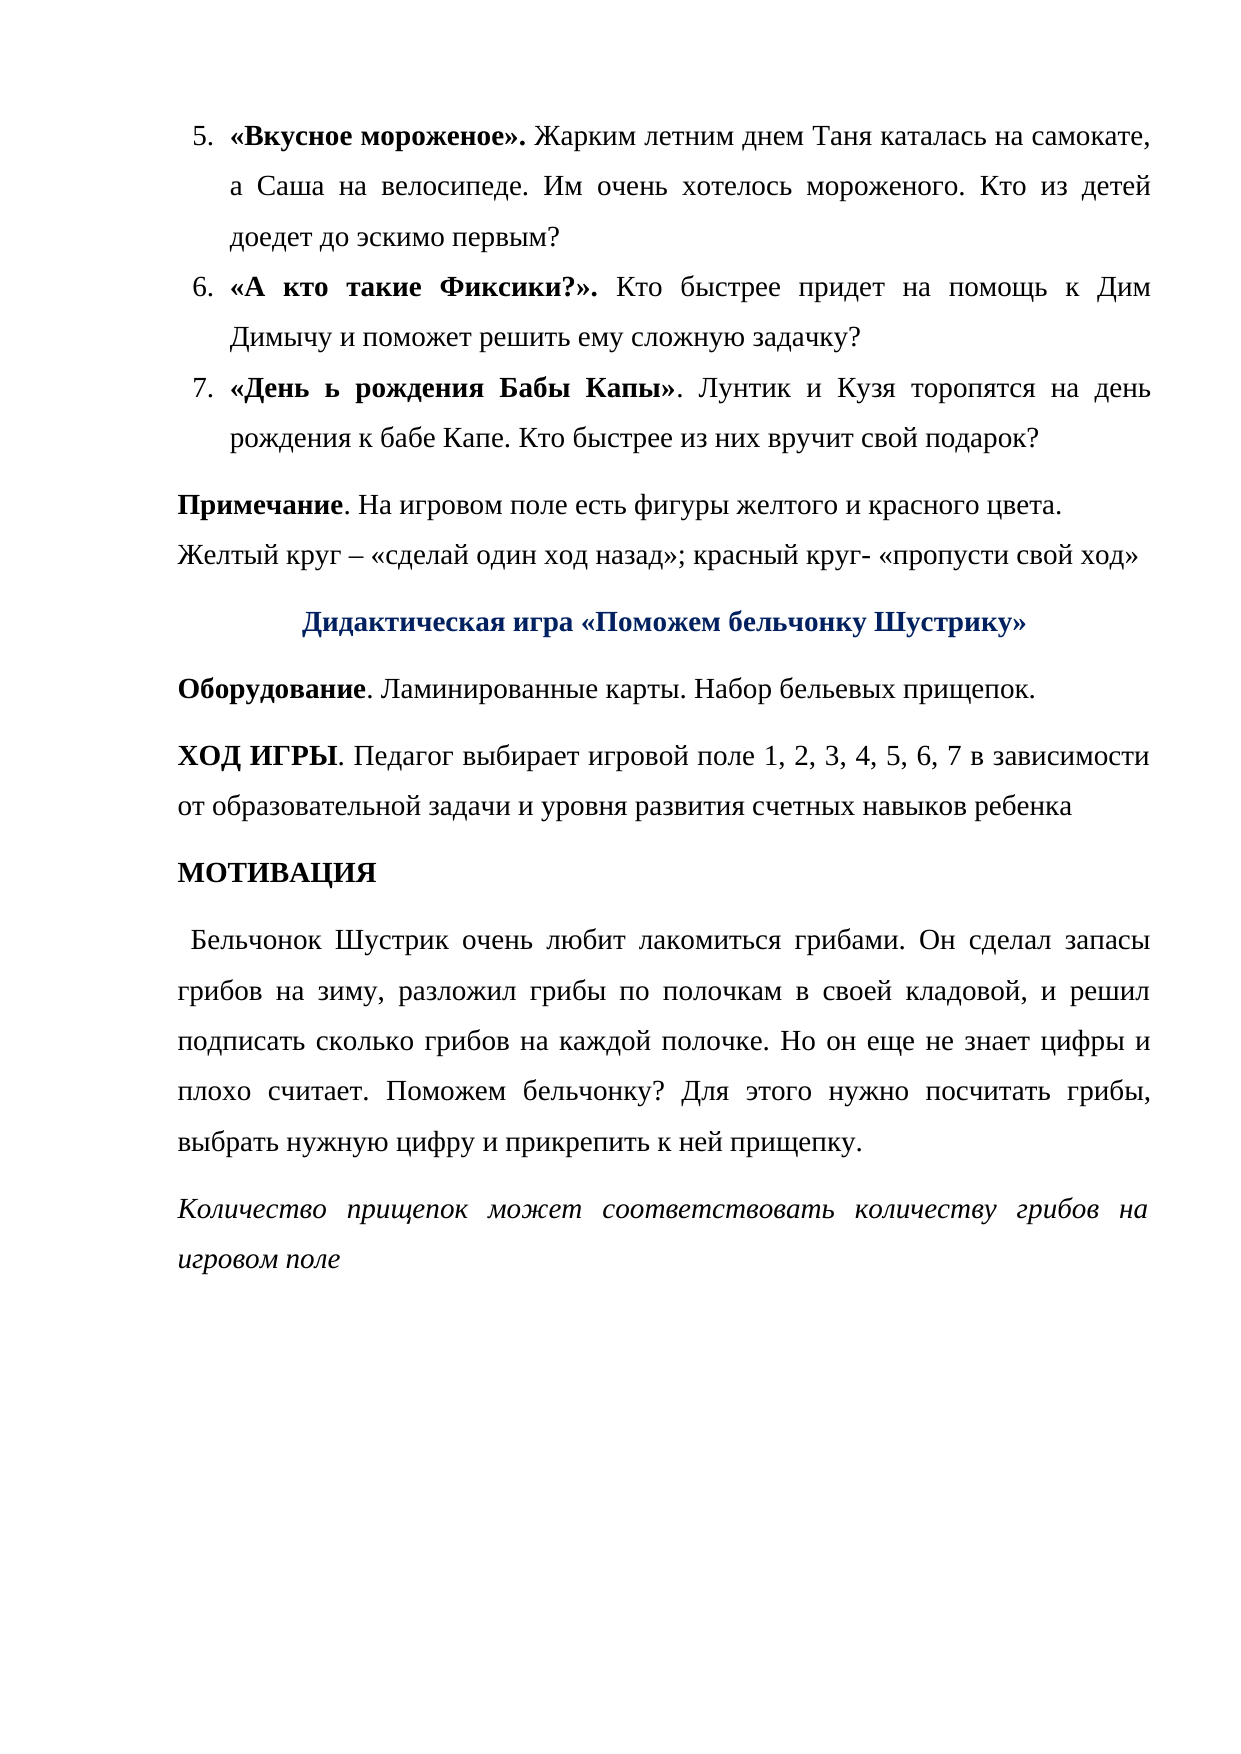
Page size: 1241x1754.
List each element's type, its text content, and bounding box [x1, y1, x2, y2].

text Оборудование. Ламинированные карты. Набор бельевых прищепок. [177, 671, 1152, 705]
text МОТИВАЦИЯ [177, 856, 1152, 889]
text Примечание. На игровом поле есть фигуры желтого и красного цвета. Желтый круг – «сделай один ход назад»; красный круг- «пропусти свой ход» [177, 487, 1152, 571]
text Дидактическая игра «Поможем бельчонку Шустрику» [177, 604, 1152, 638]
text Количество прищепок может соответствовать количеству грибов на игровом поле [177, 1191, 1152, 1274]
text ХОД ИГРЫ. Педагог выбирает игровой поле 1, 2, 3, 4, 5, 6, 7 в зависимости от образовательной задачи и уровня развития счетных навыков ребенка [177, 738, 1152, 822]
list «Вкусное мороженое». Жарким летним днем Таня каталась на самокате, а Саша на велосипеде. Им очень хотелось мороженого. Кто из детей доедет до эскимо первым? [192, 118, 1152, 252]
list «А кто такие Фиксики?». Кто быстрее придет на помощь к Дим Димычу и поможет решить ему сложную задачку? [192, 269, 1152, 353]
list «День ь рождения Бабы Капы». Лунтик и Кузя торопятся на день рождения к бабе Капе. Кто быстрее из них вручит свой подарок? [192, 370, 1152, 453]
text Бельчонок Шустрик очень любит лакомиться грибами. Он сделал запасы грибов на зиму, разложил грибы по полочкам в своей кладовой, и решил подписать сколько грибов на каждой полочке. Но он еще не знает цифры и плохо считает. Поможем бельчонку? Для этого нужно посчитать грибы, выбрать нужную цифру и прикрепить к ней прищепку. [177, 922, 1152, 1157]
